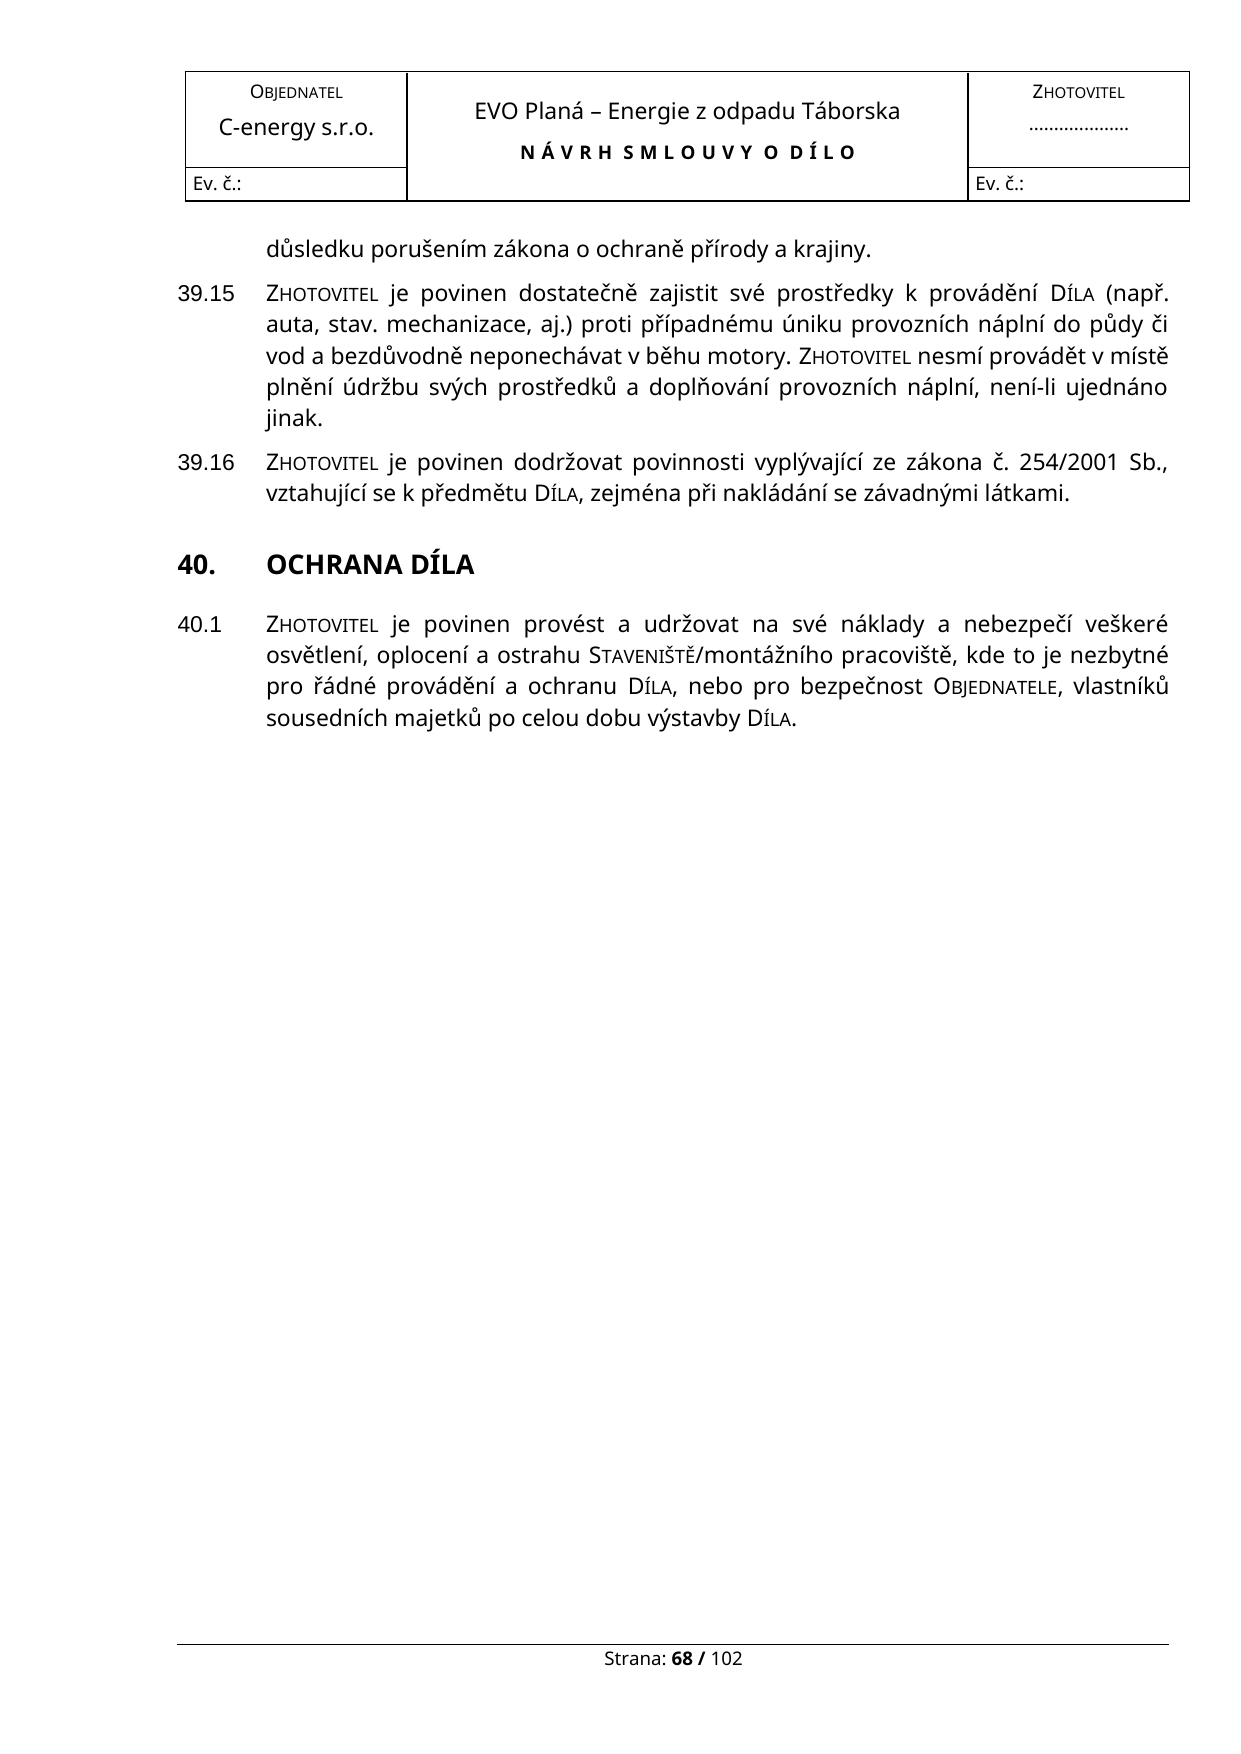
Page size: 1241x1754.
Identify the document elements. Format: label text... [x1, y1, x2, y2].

text Zhotovitel je povinen provést a udržovat na své náklady a nebezpečí veškeré osvětlení, oplocení a ostrahu Staveniště/montážního pracoviště, kde to je nezbytné pro řádné provádění a ochranu Díla, nebo pro bezpečnost Objednatele, vlastníků sousedních majetků po celou dobu výstavby Díla. [177, 608, 1169, 733]
text Zhotovitel je povinen dostatečně zajistit své prostředky k provádění Díla (např. auta, stav. mechanizace, aj.) proti případnému úniku provozních náplní do půdy či vod a bezdůvodně neponechávat v běhu motory. Zhotovitel nesmí provádět v místě plnění údržbu svých prostředků a doplňování provozních náplní, není-li ujednáno jinak. [177, 277, 1169, 433]
text Zhotovitel je povinen dodržovat povinnosti vyplývající ze zákona č. 254/2001 Sb., vztahující se k předmětu Díla, zejména při nakládání se závadnými látkami. [177, 446, 1169, 508]
subtitle ochrana Díla [177, 546, 1169, 583]
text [177, 233, 1169, 264]
